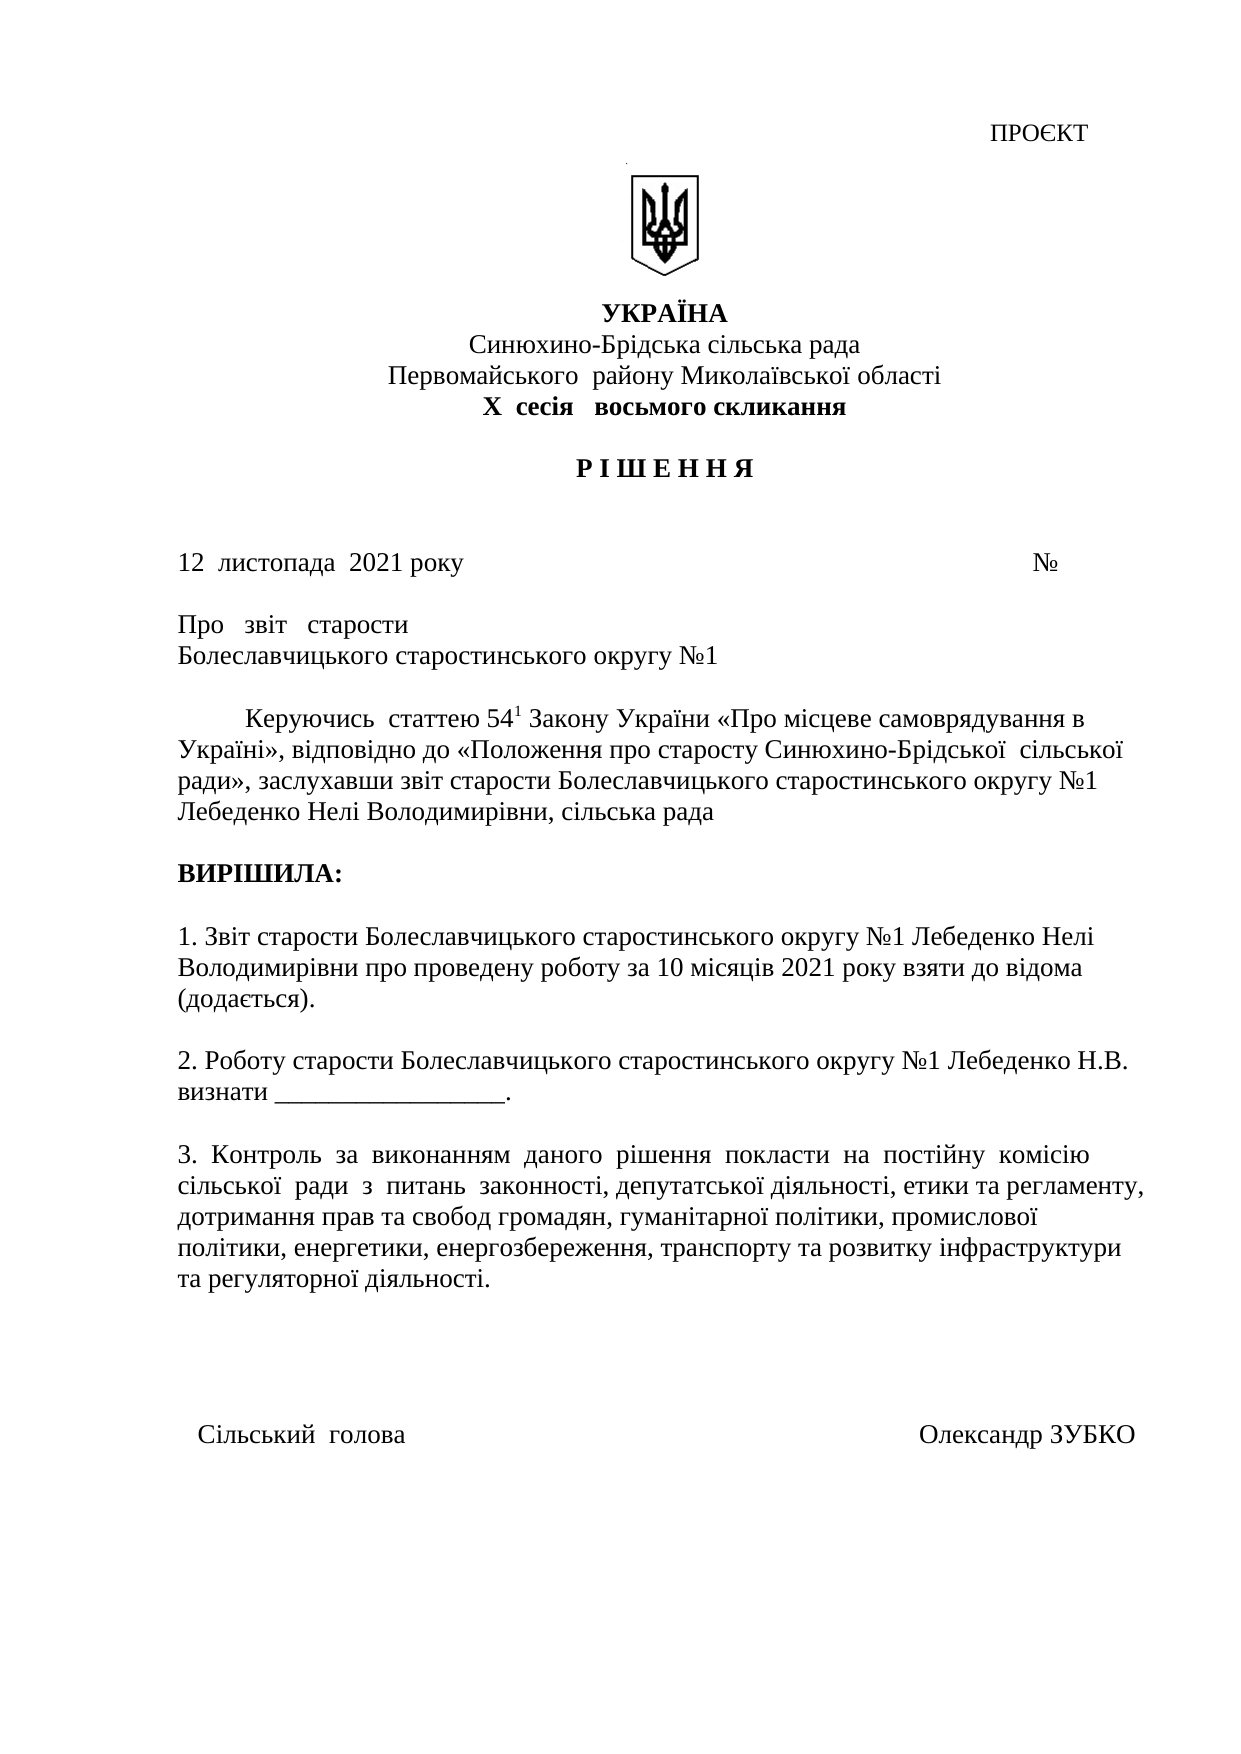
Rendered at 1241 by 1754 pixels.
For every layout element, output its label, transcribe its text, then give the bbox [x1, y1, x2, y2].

text Р І Ш Е Н Н Я [177, 453, 1152, 484]
text Болеславчицького старостинського округу №1 [177, 639, 1152, 671]
text Про звіт старости [177, 608, 1152, 639]
text Х сесія восьмого скликання [177, 390, 1152, 421]
text ПРОЄКТ [177, 118, 1152, 147]
text ВИРІШИЛА: [177, 857, 1152, 889]
text Синюхино-Брідська сільська рада [177, 328, 1152, 359]
text Сільський голова Олександр ЗУБКО [177, 1418, 1152, 1449]
text 12 листопада 2021 року № [177, 546, 1152, 577]
text Первомайського району Миколаївської області [177, 359, 1152, 390]
text УКРАЇНА [177, 297, 1152, 328]
text 2. Роботу старости Болеславчицького старостинського округу №1 Лебеденко Н.В. визнати _________________. [177, 1044, 1152, 1107]
text Керуючись статтею 541 Закону України «Про місцеве самоврядування в Україні», відповідно до «Положення про старосту Синюхино-Брідської сільської ради», заслухавши звіт старости Болеславчицького старостинського округу №1 Лебеденко Нелі Володимирівни, сільська рада [177, 702, 1152, 826]
text 3. Контроль за виконанням даного рішення покласти на постійну комісію сільської ради з питань законності, депутатської діяльності, етики та регламенту, дотримання прав та свобод громадян, гуманітарної політики, промислової політики, енергетики, енергозбереження, транспорту та розвитку інфраструктури та регуляторної діяльності. [177, 1138, 1152, 1293]
text 1. Звіт старости Болеславчицького старостинського округу №1 Лебеденко Нелі Володимирівни про проведену роботу за 10 місяців 2021 року взяти до відома (додається). [177, 920, 1152, 1013]
picture [607, 146, 722, 297]
